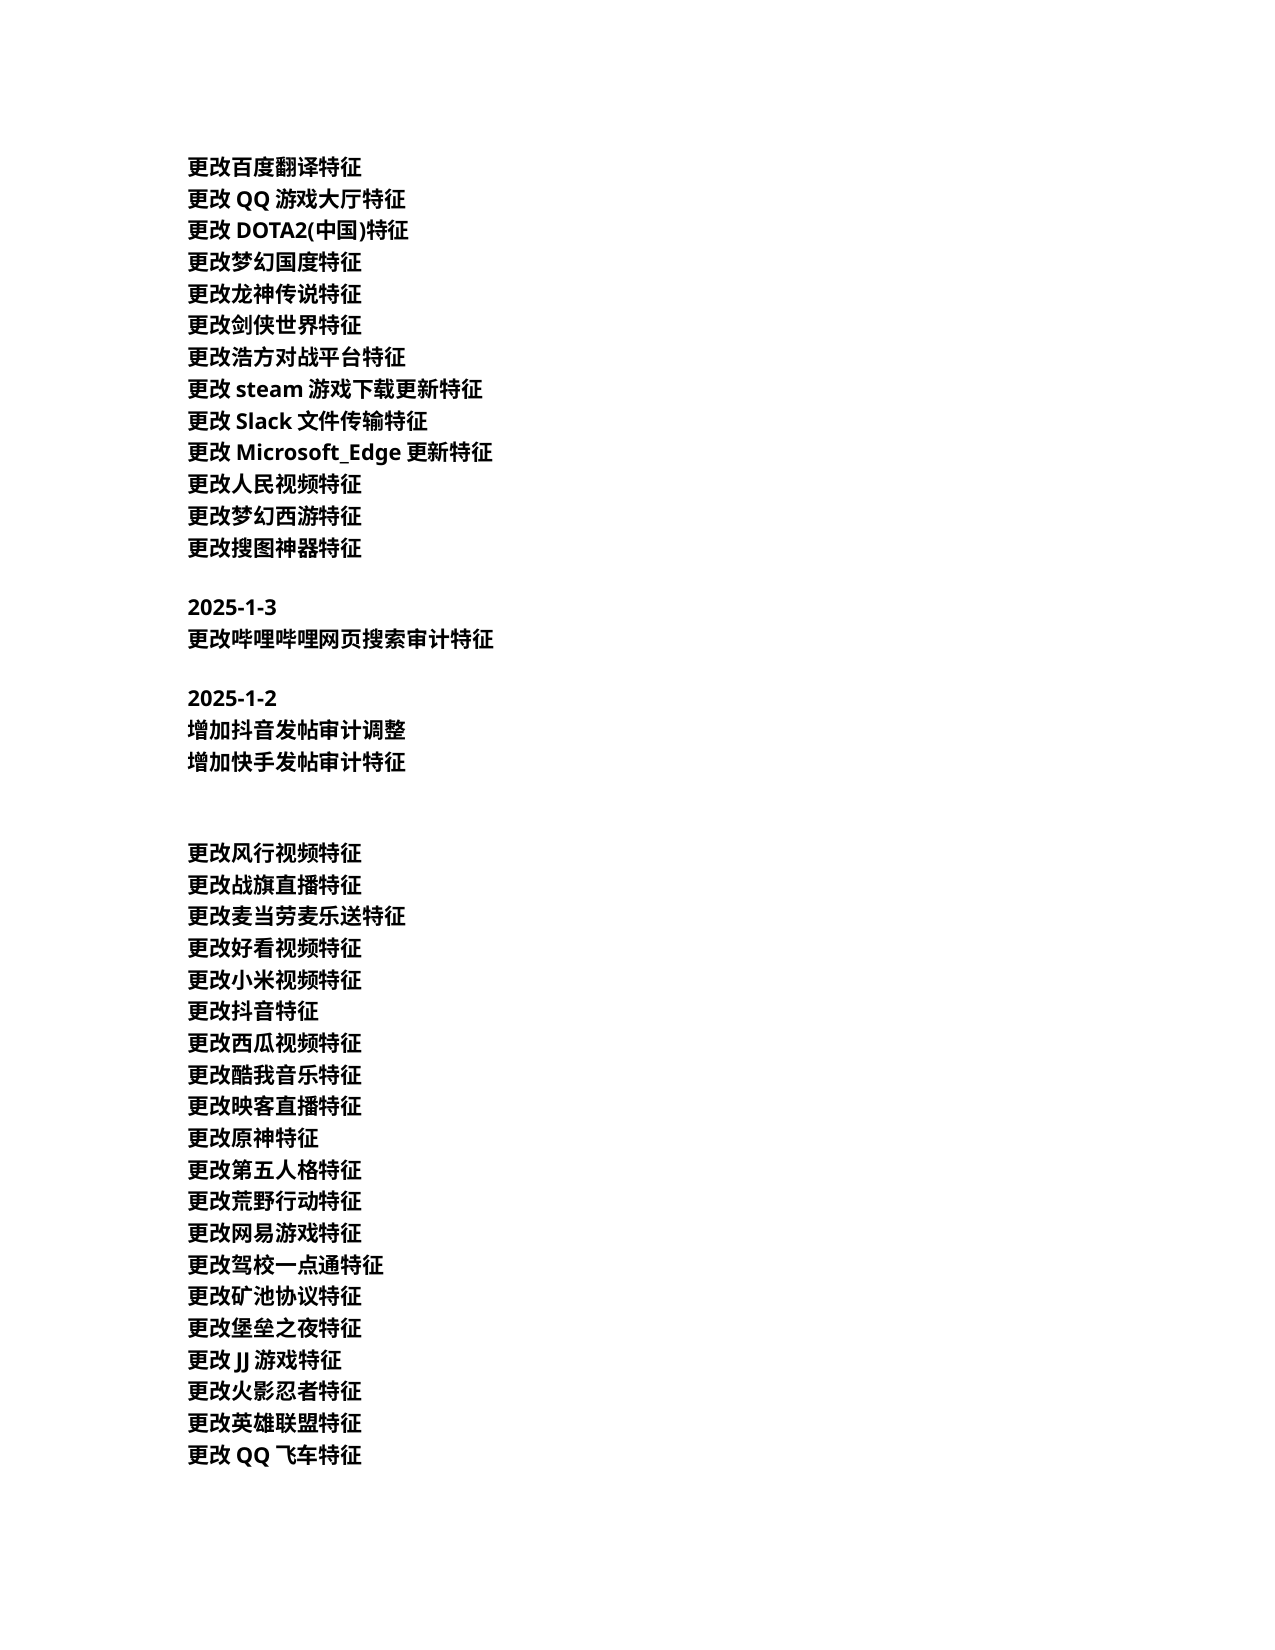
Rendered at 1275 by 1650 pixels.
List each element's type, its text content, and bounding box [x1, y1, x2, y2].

text 更改火影忍者特征 [187, 1374, 1087, 1406]
text 更改原神特征 [187, 1121, 1087, 1153]
text 更改西瓜视频特征 [187, 1026, 1087, 1058]
text 更改酷我音乐特征 [187, 1058, 1087, 1089]
text 更改Slack文件传输特征 [187, 404, 1087, 435]
text 更改驾校一点通特征 [187, 1248, 1087, 1279]
text 更改Microsoft_Edge更新特征 [187, 435, 1087, 467]
text 更改人民视频特征 [187, 467, 1087, 499]
text 增加快手发帖审计特征 [187, 745, 1087, 776]
text 更改小米视频特征 [187, 963, 1087, 994]
text 更改龙神传说特征 [187, 277, 1087, 308]
text 更改抖音特征 [187, 994, 1087, 1026]
text 更改浩方对战平台特征 [187, 340, 1087, 372]
text 更改第五人格特征 [187, 1153, 1087, 1184]
text 更改QQ飞车特征 [187, 1438, 1087, 1469]
text 更改QQ游戏大厅特征 [187, 182, 1087, 213]
text 更改风行视频特征 [187, 836, 1087, 868]
text 2025-1-3 [187, 592, 1087, 622]
text 更改矿池协议特征 [187, 1279, 1087, 1311]
text 更改DOTA2(中国)特征 [187, 213, 1087, 245]
text 更改麦当劳麦乐送特征 [187, 899, 1087, 931]
text 更改好看视频特征 [187, 931, 1087, 963]
text 更改哔哩哔哩网页搜索审计特征 [187, 622, 1087, 653]
text 更改搜图神器特征 [187, 531, 1087, 562]
text 更改JJ游戏特征 [187, 1343, 1087, 1374]
text 更改映客直播特征 [187, 1089, 1087, 1121]
text 更改战旗直播特征 [187, 868, 1087, 899]
text 更改百度翻译特征 [187, 150, 1087, 182]
text 增加抖音发帖审计调整 [187, 713, 1087, 745]
text 更改堡垒之夜特征 [187, 1311, 1087, 1343]
text 更改网易游戏特征 [187, 1216, 1087, 1248]
text 更改剑侠世界特征 [187, 308, 1087, 340]
text 更改荒野行动特征 [187, 1184, 1087, 1216]
text 更改英雄联盟特征 [187, 1406, 1087, 1438]
text 更改梦幻西游特征 [187, 499, 1087, 531]
text 更改梦幻国度特征 [187, 245, 1087, 277]
text 更改steam游戏下载更新特征 [187, 372, 1087, 404]
text 2025-1-2 [187, 683, 1087, 713]
